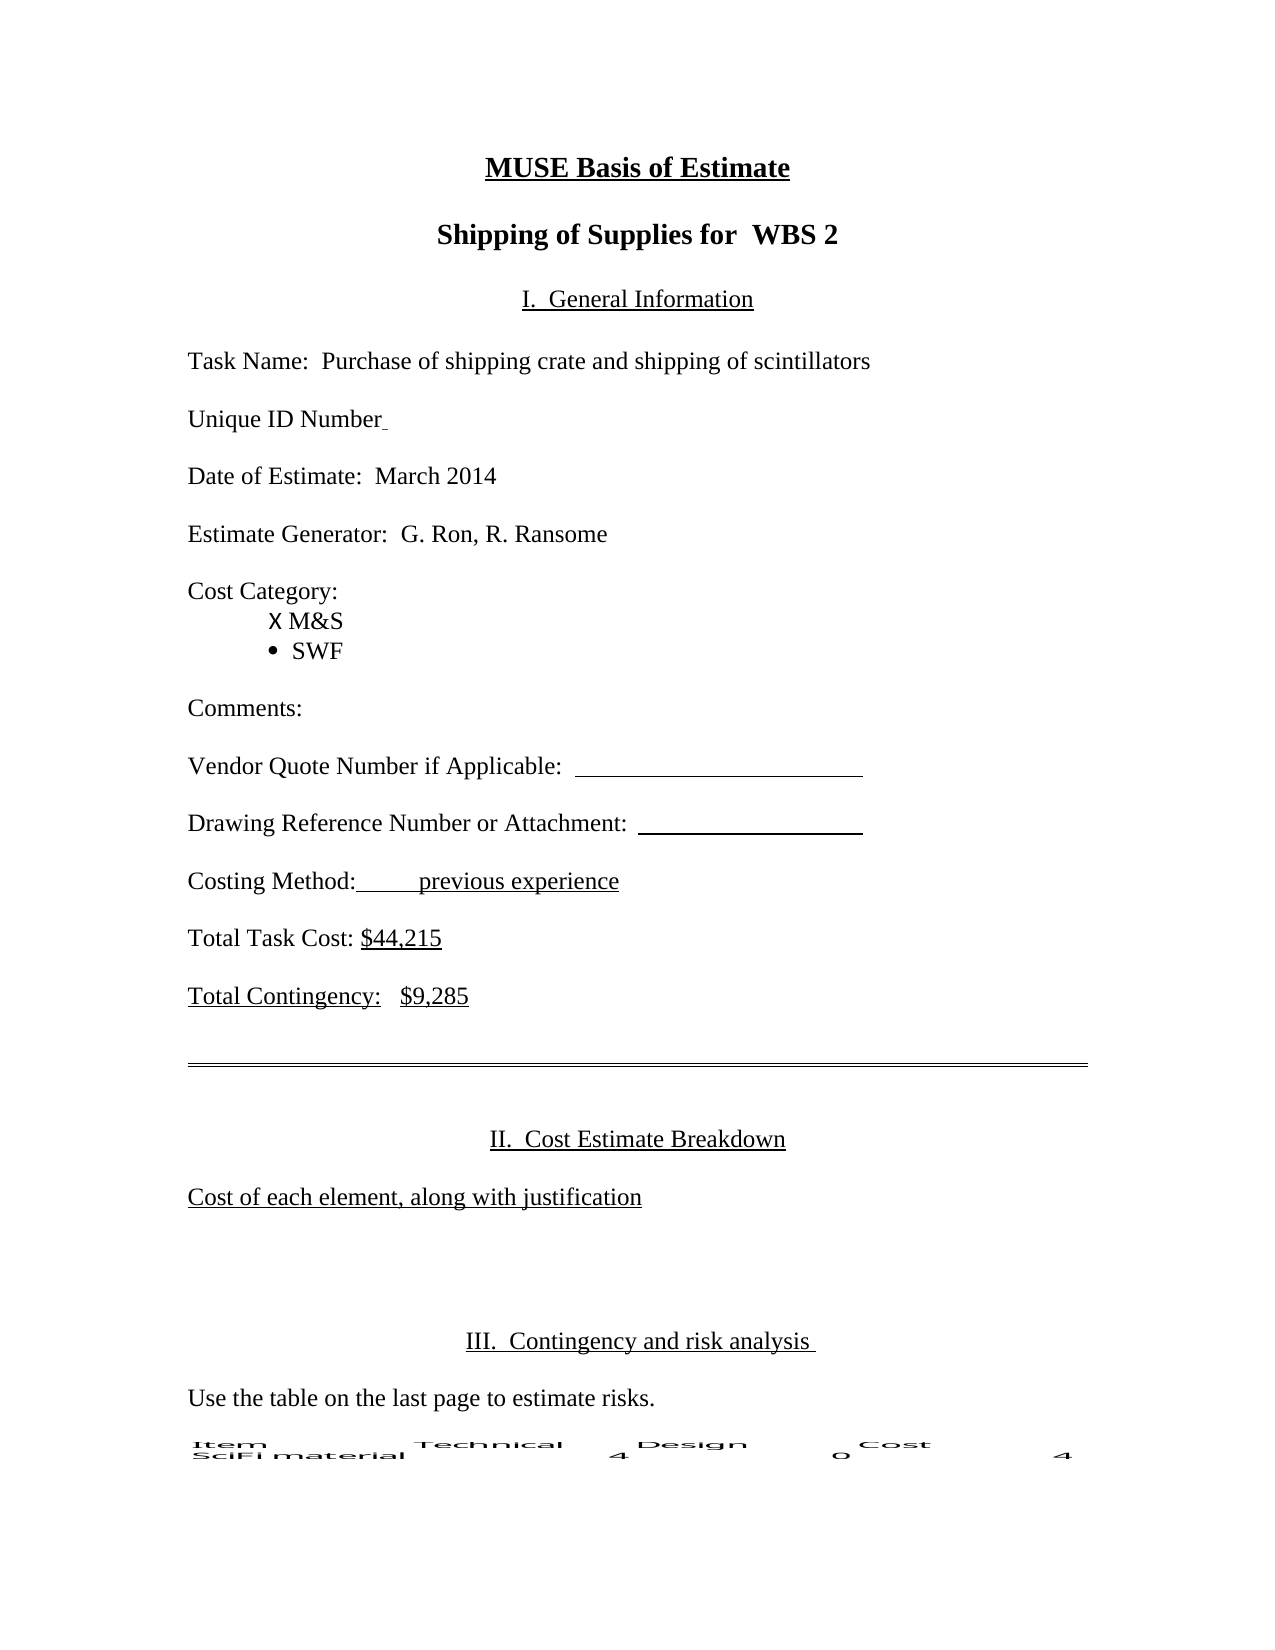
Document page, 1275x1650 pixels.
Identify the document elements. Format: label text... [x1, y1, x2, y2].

text Costing Method: previous experience [187, 866, 1087, 894]
text Cost Category: [187, 576, 1087, 605]
text MUSE Basis of Estimate [187, 150, 1087, 183]
text Comments: [187, 693, 1087, 722]
text Use the table on the last page to estimate risks. [187, 1383, 1087, 1412]
text II. Cost Estimate Breakdown [187, 1124, 1087, 1153]
text SWF [187, 636, 1087, 664]
text Total Task Cost: $44,215 [187, 923, 1087, 952]
text Date of Estimate: March 2014 [187, 461, 1087, 490]
text Cost of each element, along with justification [187, 1182, 1087, 1211]
text Unique ID Number [187, 404, 1087, 433]
text Total Contingency: $9,285 [187, 981, 1087, 1009]
text Vendor Quote Number if Applicable: [187, 751, 1087, 779]
text Task Name: Purchase of shipping crate and shipping of scintillators [187, 346, 1087, 375]
text Shipping of Supplies for WBS 2 [187, 217, 1087, 251]
text Drawing Reference Number or Attachment: [187, 808, 1087, 837]
text I. General Information [187, 284, 1087, 313]
text X M&S [187, 605, 1087, 636]
text Estimate Generator: G. Ron, R. Ransome [187, 519, 1087, 548]
text III. Contingency and risk analysis [187, 1326, 1087, 1354]
